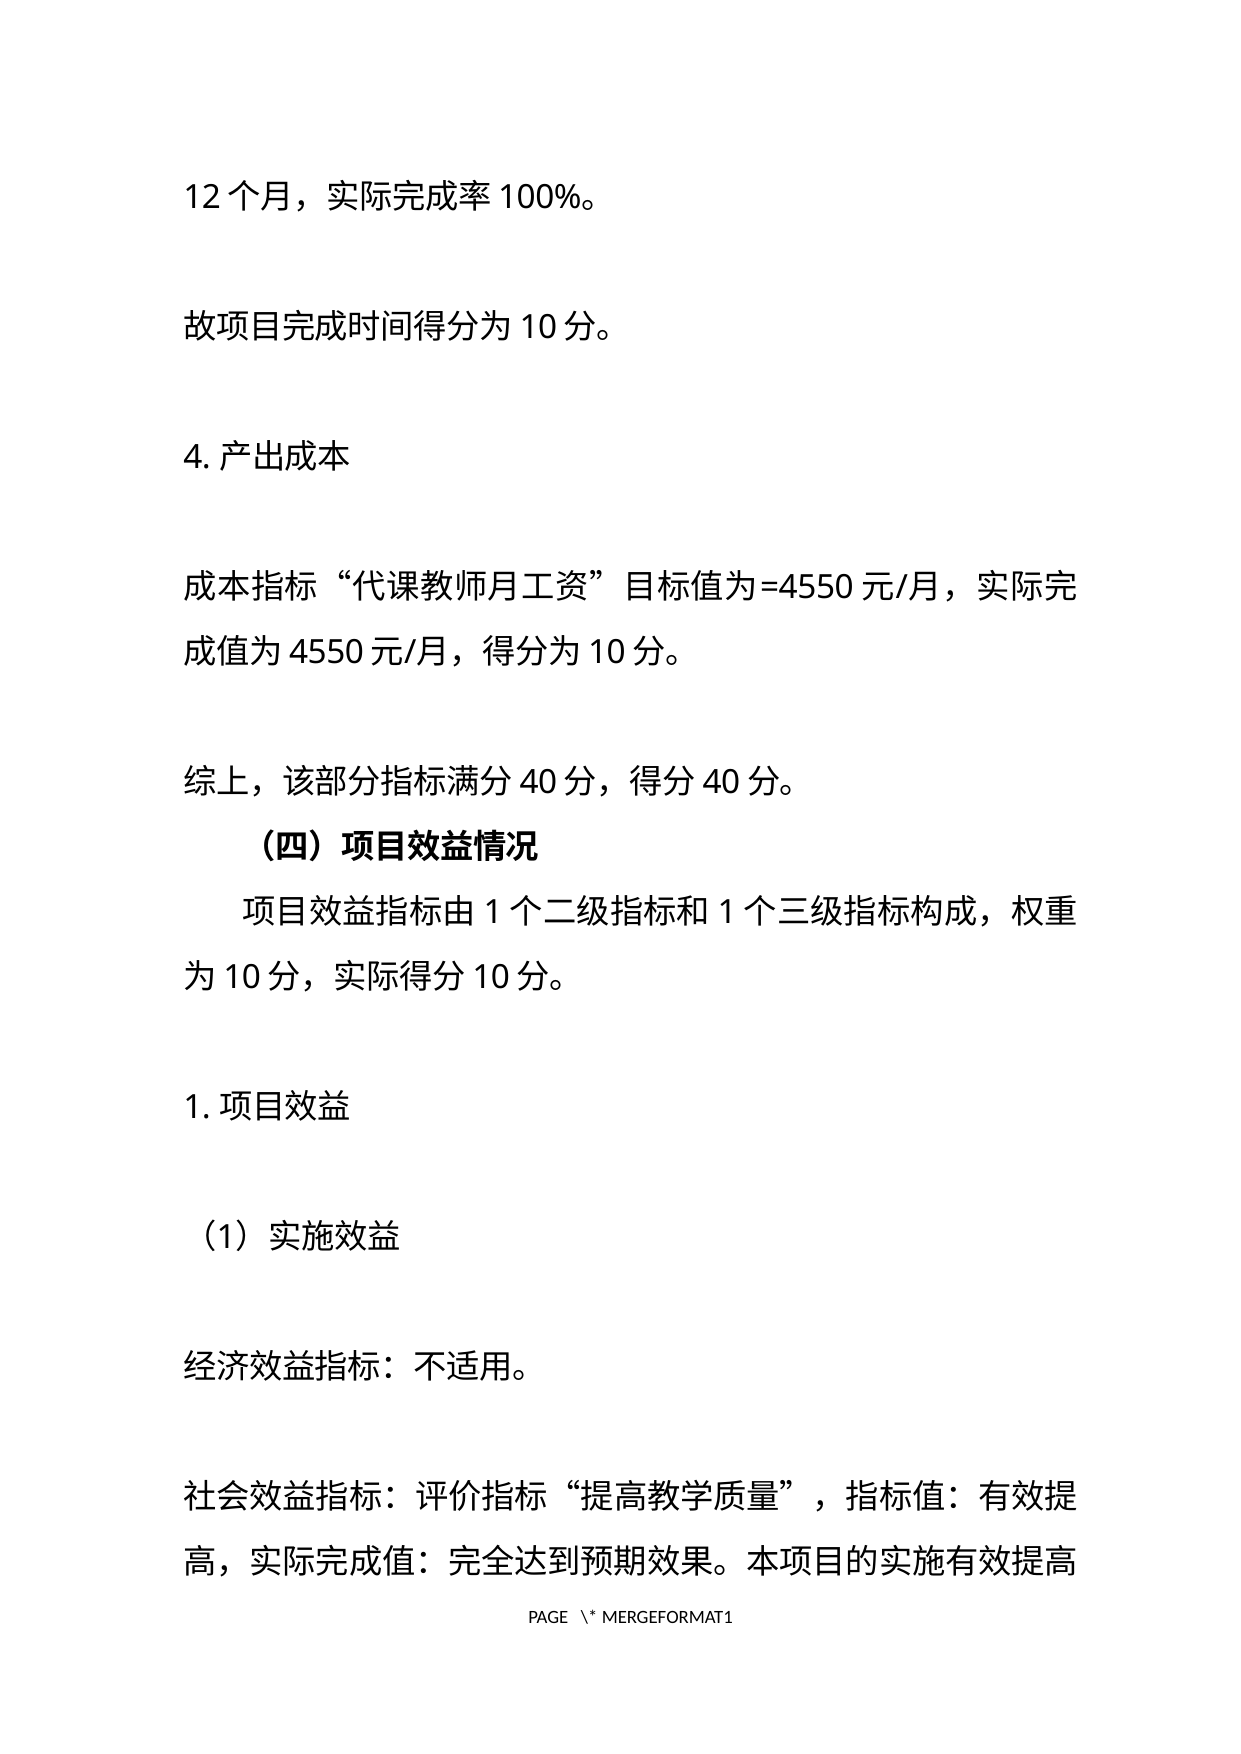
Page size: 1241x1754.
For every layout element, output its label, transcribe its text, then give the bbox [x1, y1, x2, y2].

text （四）项目效益情况 [183, 812, 1078, 877]
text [183, 162, 1078, 812]
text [183, 877, 1078, 1592]
